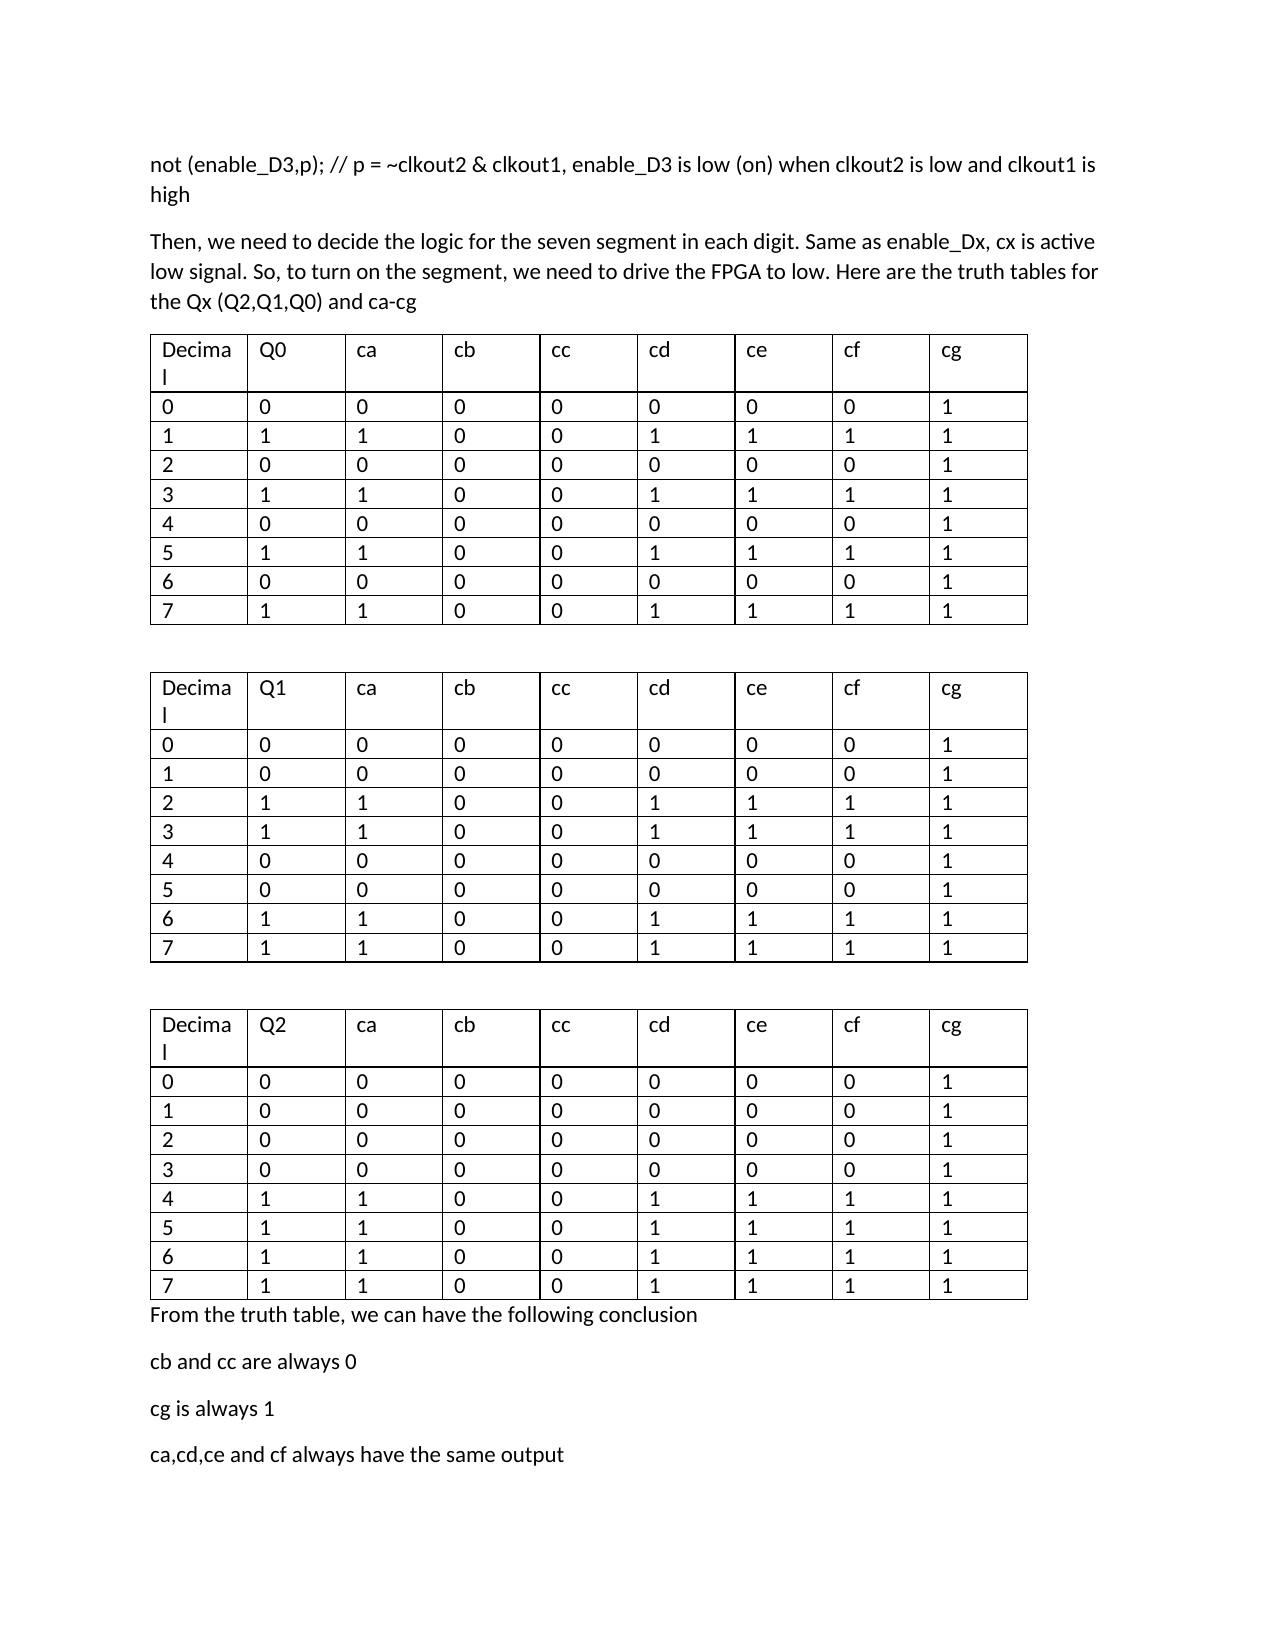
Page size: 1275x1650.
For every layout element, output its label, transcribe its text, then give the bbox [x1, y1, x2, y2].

table_cell 5 [151, 1213, 247, 1241]
table_cell 0 [833, 567, 929, 595]
table_cell 7 [151, 1271, 247, 1299]
table_cell 6 [151, 904, 247, 932]
table_cell 1 [346, 422, 442, 449]
table_cell 1 [833, 1271, 929, 1299]
table_cell 0 [736, 451, 832, 479]
table_cell 1 [638, 1242, 734, 1270]
table_cell 1 [638, 480, 734, 508]
table_cell 1 [930, 759, 1027, 787]
table_cell 1 [638, 1271, 734, 1299]
table_cell 0 [638, 1097, 734, 1124]
table_cell 1 [930, 1126, 1027, 1154]
table_cell 0 [346, 846, 442, 874]
table_cell 1 [346, 538, 442, 566]
text cb and cc are always 0 [150, 1347, 1125, 1375]
table_cell 1 [833, 817, 929, 845]
table_cell 1 [346, 1271, 442, 1299]
table_cell 1 [346, 1184, 442, 1212]
table_cell 0 [541, 904, 637, 932]
table_cell 0 [443, 1126, 539, 1154]
table_cell 1 [930, 904, 1027, 932]
table_header cd [638, 1010, 734, 1066]
table_header cb [443, 1010, 539, 1066]
table_cell 0 [346, 730, 442, 758]
table_cell 0 [443, 846, 539, 874]
table_cell 0 [248, 451, 345, 479]
table_cell 1 [638, 538, 734, 566]
table_cell 1 [930, 875, 1027, 903]
table_cell 1 [638, 1184, 734, 1212]
text not (enable_D3,p); // p = ~clkout2 & clkout1, enable_D3 is low (on) when clkout2 is low and clkout1 is high [150, 150, 1125, 208]
table_cell 0 [346, 393, 442, 421]
table_cell 1 [833, 1242, 929, 1270]
table_cell 1 [930, 1155, 1027, 1183]
table_cell 1 [930, 1097, 1027, 1124]
table_cell 3 [151, 480, 247, 508]
table_cell 1 [248, 480, 345, 508]
table_cell 0 [638, 509, 734, 537]
table_cell 1 [736, 1184, 832, 1212]
table_header Q2 [248, 1010, 345, 1066]
table_cell 1 [346, 934, 442, 961]
table_cell 0 [541, 1271, 637, 1299]
text From the truth table, we can have the following conclusion [150, 1300, 1125, 1328]
table_cell 6 [151, 1242, 247, 1270]
table_cell 1 [248, 538, 345, 566]
table_cell 0 [736, 1097, 832, 1124]
table_cell 0 [638, 846, 734, 874]
table_cell 1 [736, 1271, 832, 1299]
table_cell 0 [346, 509, 442, 537]
table_header Q1 [248, 673, 345, 729]
table_header ca [346, 335, 442, 391]
table_cell 1 [248, 934, 345, 961]
table_cell 0 [443, 596, 539, 624]
table_cell 0 [443, 451, 539, 479]
table_header ca [346, 1010, 442, 1066]
table_cell 0 [346, 1068, 442, 1096]
table_cell 0 [541, 393, 637, 421]
table_cell 1 [346, 817, 442, 845]
table_cell 0 [443, 509, 539, 537]
table_cell 1 [248, 1271, 345, 1299]
table_cell 0 [541, 817, 637, 845]
table_cell 0 [443, 875, 539, 903]
table_cell 1 [930, 596, 1027, 624]
table_header ce [736, 673, 832, 729]
table_cell 0 [736, 846, 832, 874]
text cg is always 1 [150, 1394, 1125, 1422]
table_cell 0 [833, 730, 929, 758]
table_cell 1 [638, 817, 734, 845]
table_cell 1 [248, 596, 345, 624]
table_cell 0 [443, 538, 539, 566]
table_cell 1 [930, 730, 1027, 758]
table_cell 0 [541, 730, 637, 758]
table_cell 1 [930, 1213, 1027, 1241]
table_cell 0 [541, 1126, 637, 1154]
table_cell 1 [736, 904, 832, 932]
table_cell 0 [541, 596, 637, 624]
table_header ca [346, 673, 442, 729]
table_cell 1 [736, 422, 832, 449]
table_cell 0 [541, 1155, 637, 1183]
table_cell 1 [930, 817, 1027, 845]
table_cell 1 [930, 846, 1027, 874]
table_cell 1 [638, 596, 734, 624]
table_cell 1 [930, 451, 1027, 479]
table_cell 0 [248, 1126, 345, 1154]
table_cell 0 [638, 393, 734, 421]
table_cell 1 [930, 480, 1027, 508]
table_cell 2 [151, 788, 247, 816]
table_cell 1 [736, 934, 832, 961]
table_cell 2 [151, 451, 247, 479]
table_cell 0 [541, 451, 637, 479]
table_cell 0 [833, 846, 929, 874]
table_header cb [443, 673, 539, 729]
table_header Q0 [248, 335, 345, 391]
table_cell 0 [541, 538, 637, 566]
table_cell 1 [930, 509, 1027, 537]
table_cell 1 [736, 538, 832, 566]
table_cell 0 [833, 393, 929, 421]
table_cell 1 [833, 480, 929, 508]
table_cell 0 [248, 509, 345, 537]
table_cell 0 [638, 451, 734, 479]
table_cell 1 [736, 788, 832, 816]
table_cell 1 [151, 759, 247, 787]
table_cell 1 [736, 596, 832, 624]
table_cell 0 [736, 1126, 832, 1154]
table_cell 1 [833, 1213, 929, 1241]
table_cell 0 [736, 1068, 832, 1096]
table_cell 0 [541, 1242, 637, 1270]
table_cell 5 [151, 538, 247, 566]
table_cell 0 [443, 759, 539, 787]
table_cell 0 [638, 759, 734, 787]
table_cell 0 [736, 393, 832, 421]
table_cell 1 [930, 1068, 1027, 1096]
table_cell 0 [248, 875, 345, 903]
table_cell 0 [151, 1068, 247, 1096]
table_cell 1 [833, 788, 929, 816]
table_cell 0 [541, 1184, 637, 1212]
table_cell 0 [248, 759, 345, 787]
table_cell 0 [443, 422, 539, 449]
table_cell 1 [930, 567, 1027, 595]
table_cell 0 [346, 875, 442, 903]
table_cell 0 [833, 1068, 929, 1096]
table_cell 0 [443, 1097, 539, 1124]
table_cell 1 [736, 817, 832, 845]
table_cell 0 [541, 875, 637, 903]
table_cell 0 [248, 730, 345, 758]
table_cell 0 [443, 567, 539, 595]
table_header cb [443, 335, 539, 391]
table_header cf [833, 673, 929, 729]
table_cell 7 [151, 934, 247, 961]
table_header Decimal [151, 335, 247, 391]
table_cell 1 [638, 422, 734, 449]
table_cell 0 [833, 759, 929, 787]
table_header cf [833, 1010, 929, 1066]
table_cell 1 [638, 788, 734, 816]
table_cell 1 [346, 596, 442, 624]
table_cell 0 [541, 480, 637, 508]
table_cell 0 [443, 1213, 539, 1241]
table_cell 1 [833, 422, 929, 449]
table_cell 1 [151, 1097, 247, 1124]
table_cell 0 [443, 1271, 539, 1299]
table_cell 1 [638, 1213, 734, 1241]
table_cell 0 [443, 393, 539, 421]
table_cell 1 [930, 538, 1027, 566]
table_cell 1 [346, 480, 442, 508]
table_cell 0 [346, 1155, 442, 1183]
table_header cg [930, 1010, 1027, 1066]
table_header cc [541, 673, 637, 729]
table_cell 0 [833, 1155, 929, 1183]
text Then, we need to decide the logic for the seven segment in each digit. Same as enable_Dx, cx is active low signal. So, to turn on the segment, we need to drive the FPGA to low. Here are the truth tables for the Qx (Q2,Q1,Q0) and ca-cg [150, 227, 1125, 316]
table_cell 0 [638, 875, 734, 903]
table_header cg [930, 335, 1027, 391]
table_header cc [541, 335, 637, 391]
table_cell 2 [151, 1126, 247, 1154]
table_cell 1 [151, 422, 247, 449]
table_cell 5 [151, 875, 247, 903]
table_cell 0 [638, 1155, 734, 1183]
table_cell 0 [541, 509, 637, 537]
table_cell 0 [736, 759, 832, 787]
table_cell 4 [151, 1184, 247, 1212]
table_cell 0 [248, 567, 345, 595]
table_cell 0 [541, 1068, 637, 1096]
table_cell 0 [638, 1068, 734, 1096]
table_cell 0 [638, 1126, 734, 1154]
table_header cc [541, 1010, 637, 1066]
table_cell 1 [346, 788, 442, 816]
table_cell 1 [638, 904, 734, 932]
table_cell 1 [736, 1213, 832, 1241]
table_cell 0 [638, 730, 734, 758]
table_cell 0 [346, 759, 442, 787]
table_cell 0 [443, 817, 539, 845]
table_cell 0 [541, 1097, 637, 1124]
table_cell 0 [443, 730, 539, 758]
table_cell 0 [151, 393, 247, 421]
table_cell 1 [346, 904, 442, 932]
table_cell 0 [443, 1068, 539, 1096]
table_header ce [736, 335, 832, 391]
table_header cd [638, 673, 734, 729]
table_cell 1 [833, 904, 929, 932]
table_cell 1 [248, 422, 345, 449]
table_cell 0 [833, 1097, 929, 1124]
table_header cd [638, 335, 734, 391]
table_header cf [833, 335, 929, 391]
table_cell 0 [541, 567, 637, 595]
table_header Decimal [151, 673, 247, 729]
table_cell 1 [833, 538, 929, 566]
table_cell 1 [930, 422, 1027, 449]
table_cell 1 [930, 1271, 1027, 1299]
table_cell 0 [541, 422, 637, 449]
table_cell 0 [736, 567, 832, 595]
table_cell 0 [443, 904, 539, 932]
table_cell 0 [248, 1097, 345, 1124]
table_cell 1 [248, 1184, 345, 1212]
table_cell 0 [833, 451, 929, 479]
table_cell 0 [151, 730, 247, 758]
table_cell 4 [151, 846, 247, 874]
table_cell 1 [930, 1184, 1027, 1212]
table_cell 0 [541, 1213, 637, 1241]
table_cell 1 [930, 1242, 1027, 1270]
table_cell 3 [151, 817, 247, 845]
table_cell 0 [248, 846, 345, 874]
table_cell 0 [541, 934, 637, 961]
table_cell 1 [248, 788, 345, 816]
table_cell 1 [248, 817, 345, 845]
table_cell 0 [833, 875, 929, 903]
table_cell 4 [151, 509, 247, 537]
table_cell 0 [736, 1155, 832, 1183]
table_cell 0 [248, 393, 345, 421]
table_cell 0 [443, 1242, 539, 1270]
table_cell 7 [151, 596, 247, 624]
table_cell 0 [736, 875, 832, 903]
table_cell 0 [443, 1184, 539, 1212]
table_cell 0 [736, 730, 832, 758]
table_cell 0 [443, 480, 539, 508]
table_cell 1 [346, 1242, 442, 1270]
table_cell 1 [930, 934, 1027, 961]
table_cell 1 [248, 904, 345, 932]
table_cell 0 [346, 1126, 442, 1154]
table_cell 3 [151, 1155, 247, 1183]
table_cell 0 [833, 509, 929, 537]
table_cell 0 [346, 451, 442, 479]
text ca,cd,ce and cf always have the same output [150, 1441, 1125, 1469]
table_cell 1 [833, 1184, 929, 1212]
table_cell 0 [541, 759, 637, 787]
table_cell 1 [248, 1213, 345, 1241]
table_cell 0 [443, 1155, 539, 1183]
table_cell 0 [541, 846, 637, 874]
table_cell 0 [833, 1126, 929, 1154]
table_cell 0 [346, 567, 442, 595]
table_cell 1 [930, 393, 1027, 421]
table_cell 1 [736, 1242, 832, 1270]
table_cell 0 [248, 1068, 345, 1096]
table_cell 0 [346, 1097, 442, 1124]
table_cell 0 [443, 788, 539, 816]
table_cell 6 [151, 567, 247, 595]
table_cell 1 [346, 1213, 442, 1241]
table_cell 0 [443, 934, 539, 961]
table_cell 1 [833, 934, 929, 961]
table_cell 1 [736, 480, 832, 508]
table_header Decimal [151, 1010, 247, 1066]
table_cell 0 [541, 788, 637, 816]
table_header ce [736, 1010, 832, 1066]
table_header cg [930, 673, 1027, 729]
table_cell 0 [248, 1155, 345, 1183]
table_cell 0 [638, 567, 734, 595]
table_cell 1 [833, 596, 929, 624]
table_cell 1 [930, 788, 1027, 816]
table_cell 0 [736, 509, 832, 537]
table_cell 1 [248, 1242, 345, 1270]
table_cell 1 [638, 934, 734, 961]
